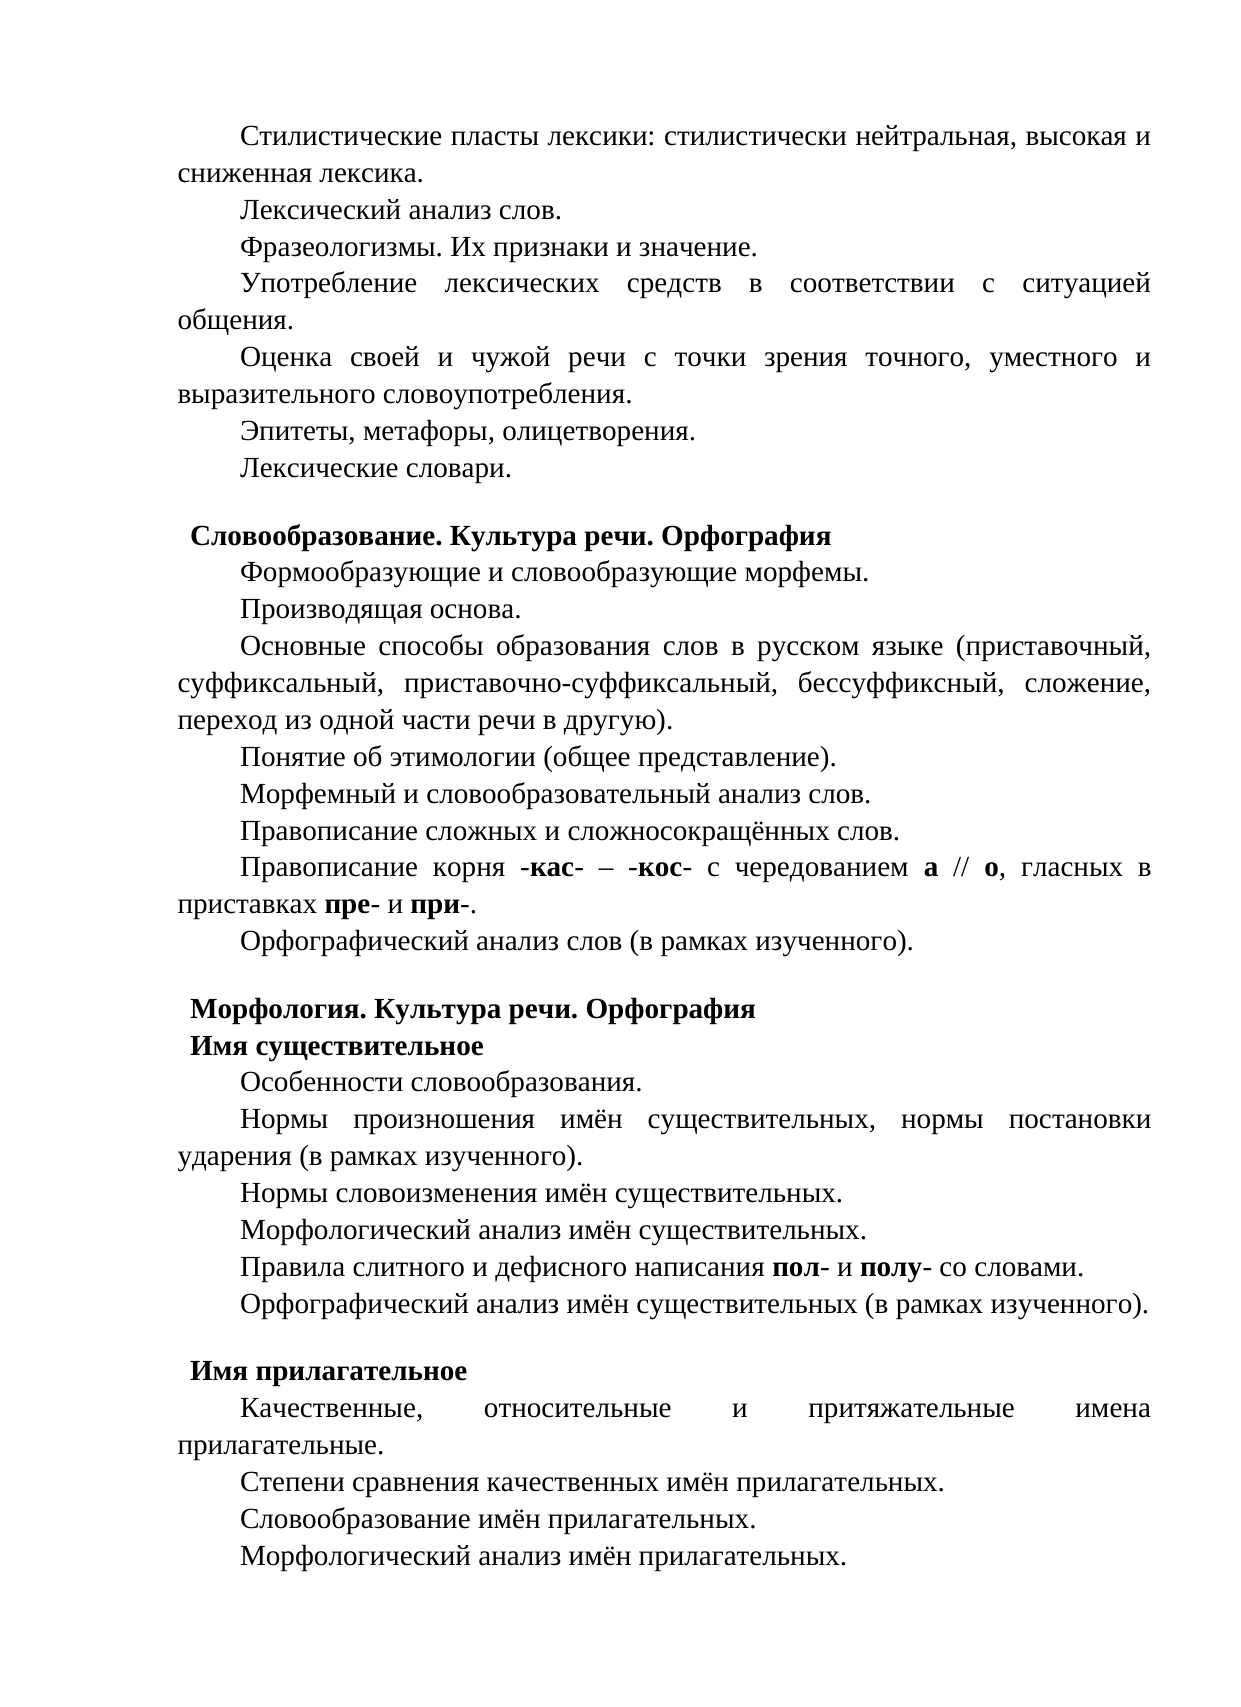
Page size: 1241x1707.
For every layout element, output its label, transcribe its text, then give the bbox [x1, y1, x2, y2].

text Морфологический анализ имён прилагательных. [177, 1538, 1152, 1571]
text Орфографический анализ имён существительных (в рамках изученного). [177, 1286, 1152, 1319]
text Правописание сложных и сложносокращённых слов. [177, 813, 1152, 846]
text Правила слитного и дефисного написания пол- и полу- со словами. [177, 1249, 1152, 1282]
text Имя существительное [190, 1028, 1152, 1061]
text Морфология. Культура речи. Орфография [190, 991, 1152, 1024]
text Орфографический анализ слов (в рамках изученного). [177, 923, 1152, 957]
text Лексический анализ слов. [177, 192, 1152, 225]
text Имя прилагательное [190, 1353, 1152, 1387]
text Производящая основа. [177, 591, 1152, 625]
text Оценка своей и чужой речи с точки зрения точного, уместного и выразительного словоупотребления. [177, 339, 1152, 410]
text Правописание корня -кас- – -кос- с чередованием а // о, гласных в приставках пре- и при-. [177, 849, 1152, 920]
text Морфологический анализ имён существительных. [177, 1212, 1152, 1246]
text Стилистические пласты лексики: стилистически нейтральная, высокая и сниженная лексика. [177, 118, 1152, 188]
text Особенности словообразования. [177, 1064, 1152, 1098]
text Основные способы образования слов в русском языке (приставочный, суффиксальный, приставочно-суффиксальный, бессуффиксный, сложение, переход из одной части речи в другую). [177, 628, 1152, 736]
text Понятие об этимологии (общее представление). [177, 739, 1152, 772]
text Нормы произношения имён существительных, нормы постановки ударения (в рамках изученного). [177, 1101, 1152, 1172]
text Эпитеты, метафоры, олицетворения. [177, 413, 1152, 447]
text Качественные, относительные и притяжательные имена прилагательные. [177, 1390, 1152, 1461]
text Словообразование. Культура речи. Орфография [190, 518, 1152, 551]
text Нормы словоизменения имён существительных. [177, 1175, 1152, 1209]
text Употребление лексических средств в соответствии с ситуацией общения. [177, 266, 1152, 336]
text Степени сравнения качественных имён прилагательных. [177, 1464, 1152, 1498]
text Формообразующие и словообразующие морфемы. [177, 554, 1152, 588]
text Лексические словари. [177, 450, 1152, 483]
text Фразеологизмы. Их признаки и значение. [177, 229, 1152, 262]
text Морфемный и словообразовательный анализ слов. [177, 776, 1152, 809]
text Словообразование имён прилагательных. [177, 1501, 1152, 1534]
